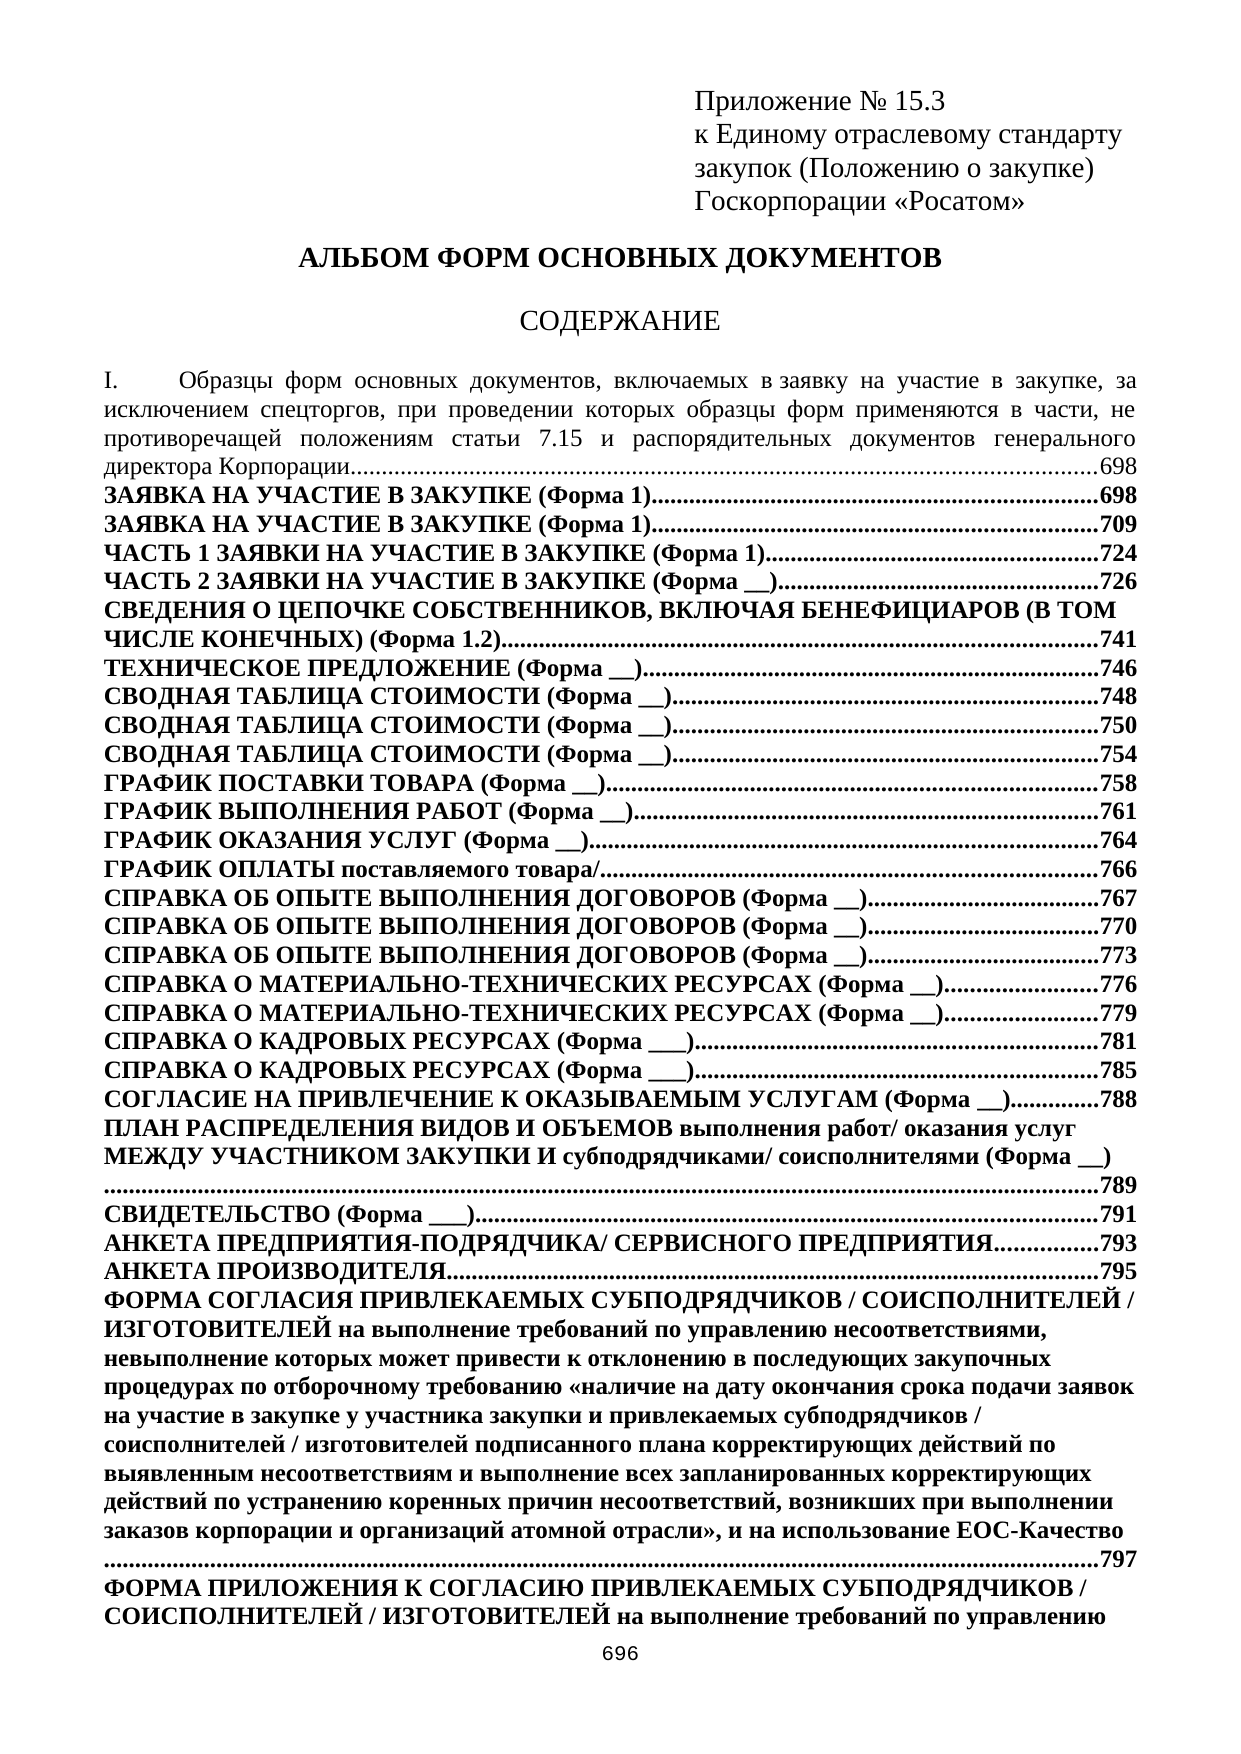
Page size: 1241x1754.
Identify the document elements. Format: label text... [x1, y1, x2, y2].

text СПРАВКА О МАТЕРИАЛЬНО-ТЕХНИЧЕСКИХ РЕСУРСАХ (Форма __) 776 [103, 969, 1137, 998]
text ПЛАН РАСПРЕДЕЛЕНИЯ ВИДОВ И ОБЪЕМОВ выполнения работ/ оказания услуг МЕЖДУ УЧАСТНИКОМ ЗАКУПКИ И субподрядчиками/ соисполнителями (Форма __) 789 [103, 1113, 1137, 1199]
text ЗАЯВКА НА УЧАСТИЕ В ЗАКУПКЕ (Форма 1) 698 [103, 480, 1137, 509]
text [103, 1573, 1137, 1630]
text ГРАФИК ПОСТАВКИ ТОВАРА (Форма __) 758 [103, 768, 1137, 796]
text СОГЛАСИЕ НА ПРИВЛЕЧЕНИЕ К ОКАЗЫВАЕМЫМ УСЛУГАМ (Форма __) 788 [103, 1084, 1137, 1113]
text ФОРМА СОГЛАСИЯ ПРИВЛЕКАЕМЫХ СУБПОДРЯДЧИКОВ / СОИСПОЛНИТЕЛЕЙ / ИЗГОТОВИТЕЛЕЙ на выполнение требований по управлению несоответствиями, невыполнение которых может привести к отклонению в последующих закупочных процедурах по отборочному требованию «наличие на дату окончания срока подачи заявок на участие в закупке у участника закупки и привлекаемых субподрядчиков / соисполнителей / изготовителей подписанного плана корректирующих действий по выявленным несоответствиям и выполнение всех запланированных корректирующих действий по устранению коренных причин несоответствий, возникших при выполнении заказов корпорации и организаций атомной отрасли», и на использование ЕОС-Качество 797 [103, 1285, 1137, 1573]
text АЛЬБОМ ФОРМ ОСНОВНЫХ ДОКУМЕНТОВ [103, 241, 1137, 274]
text ЧАСТЬ 1 ЗАЯВКИ НА УЧАСТИЕ В ЗАКУПКЕ (Форма 1) 724 [103, 538, 1137, 566]
text СПРАВКА ОБ ОПЫТЕ ВЫПОЛНЕНИЯ ДОГОВОРОВ (Форма __) 767 [103, 883, 1137, 911]
text СВИДЕТЕЛЬСТВО (Форма ___) 791 [103, 1199, 1137, 1228]
text СВОДНАЯ ТАБЛИЦА СТОИМОСТИ (Форма __) 754 [103, 739, 1137, 768]
text АНКЕТА ПРОИЗВОДИТЕЛЯ 795 [103, 1256, 1137, 1285]
text СПРАВКА ОБ ОПЫТЕ ВЫПОЛНЕНИЯ ДОГОВОРОВ (Форма __) 773 [103, 940, 1137, 969]
text ГРАФИК ВЫПОЛНЕНИЯ РАБОТ (Форма __) 761 [103, 796, 1137, 825]
text ТЕХНИЧЕСКОЕ ПРЕДЛОЖЕНИЕ (Форма __) 746 [103, 653, 1137, 681]
text СПРАВКА О КАДРОВЫХ РЕСУРСАХ (Форма ___) 785 [103, 1055, 1137, 1084]
text СПРАВКА ОБ ОПЫТЕ ВЫПОЛНЕНИЯ ДОГОВОРОВ (Форма __) 770 [103, 911, 1137, 940]
text ГРАФИК ОПЛАТЫ поставляемого товара/ 766 [103, 854, 1137, 883]
text ГРАФИК ОКАЗАНИЯ УСЛУГ (Форма __) 764 [103, 825, 1137, 854]
text СПРАВКА О КАДРОВЫХ РЕСУРСАХ (Форма ___) 781 [103, 1026, 1137, 1055]
text ЗАЯВКА НА УЧАСТИЕ В ЗАКУПКЕ (Форма 1) 709 [103, 509, 1137, 538]
text I. Образцы форм основных документов, включаемых в заявку на участие в закупке, за исключением спецторгов, при проведении которых образцы форм применяются в части, не противоречащей положениям статьи 7.15 и распорядительных документов генерального директора Корпорации 698 [103, 365, 1137, 480]
text АНКЕТА ПРЕДПРИЯТИЯ-ПОДРЯДЧИКА/ СЕРВИСНОГО ПРЕДПРИЯТИЯ 793 [103, 1228, 1137, 1256]
text СОДЕРЖАНИЕ [103, 303, 1137, 336]
text СПРАВКА О МАТЕРИАЛЬНО-ТЕХНИЧЕСКИХ РЕСУРСАХ (Форма __) 779 [103, 998, 1137, 1026]
text СВОДНАЯ ТАБЛИЦА СТОИМОСТИ (Форма __) 750 [103, 710, 1137, 739]
text ЧАСТЬ 2 ЗАЯВКИ НА УЧАСТИЕ В ЗАКУПКЕ (Форма __) 726 [103, 566, 1137, 595]
text СВОДНАЯ ТАБЛИЦА СТОИМОСТИ (Форма __) 748 [103, 681, 1137, 710]
text СВЕДЕНИЯ О ЦЕПОЧКЕ СОБСТВЕННИКОВ, ВКЛЮЧАЯ БЕНЕФИЦИАРОВ (В ТОМ ЧИСЛЕ КОНЕЧНЫХ) (Форма 1.2) 741 [103, 595, 1137, 653]
